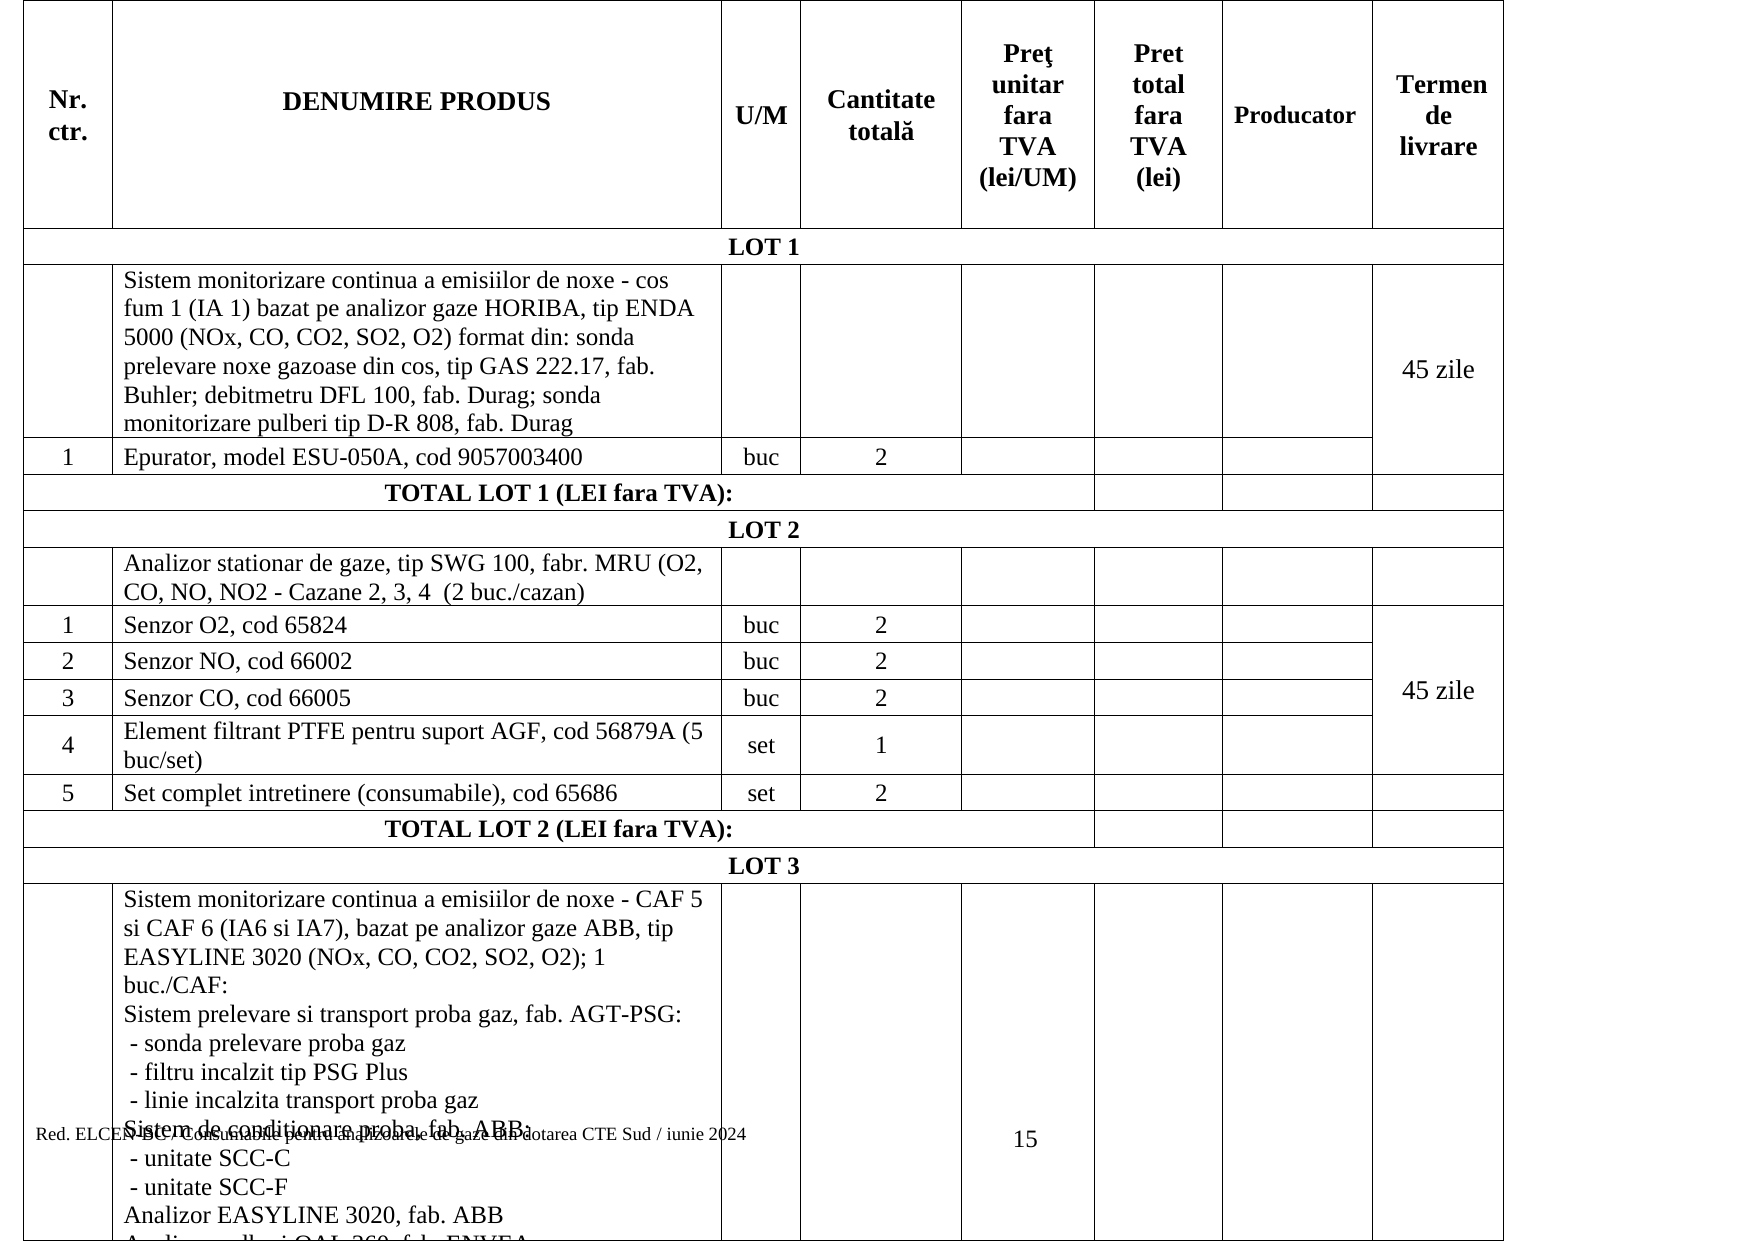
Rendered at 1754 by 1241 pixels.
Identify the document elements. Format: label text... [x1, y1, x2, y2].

table_cell 4 [24, 716, 112, 774]
table_cell Epurator, model ESU-050A, cod 9057003400 [113, 438, 721, 474]
table_cell [1223, 438, 1372, 474]
table_cell Sistem monitorizare continua a emisiilor de noxe - cos fum 1 (IA 1) bazat pe analizor gaze HORIBA, tip ENDA 5000 (NOx, CO, CO2, SO2, O2) format din: sonda prelevare noxe gazoase din cos, tip GAS 222.17, fab. Buhler; debitmetru DFL 100, fab. Durag; sonda monitorizare pulberi tip D-R 808, fab. Durag [113, 265, 721, 437]
table_cell LOT 3 [24, 848, 1503, 883]
table_cell Set complet intretinere (consumabile), cod 65686 [113, 775, 721, 810]
table_cell [1223, 811, 1372, 847]
table_cell [24, 265, 112, 437]
table_cell Analizor stationar de gaze, tip SWG 100, fabr. MRU (O2, CO, NO, NO2 - Cazane 2, 3, 4 (2 buc./cazan) [113, 548, 721, 605]
table_cell [1095, 680, 1222, 715]
table_cell 2 [801, 438, 961, 474]
table_cell TOTAL LOT 1 (LEI fara TVA): [24, 475, 1094, 510]
table_cell 45 zile [1373, 606, 1503, 774]
table_header DENUMIRE PRODUS [113, 1, 721, 228]
table_cell [1223, 606, 1372, 642]
table_cell [962, 438, 1094, 474]
table_cell [1223, 548, 1372, 605]
table_cell 2 [801, 606, 961, 642]
table_cell [1223, 716, 1372, 774]
table_cell buc [722, 606, 800, 642]
table_cell [1223, 884, 1372, 1240]
table_header Preţ unitar fara TVA (lei/UM) [962, 1, 1094, 228]
table_cell [962, 775, 1094, 810]
table_cell LOT 1 [24, 229, 1503, 264]
table_cell buc [722, 643, 800, 678]
table_cell [1373, 884, 1503, 1240]
table_cell 2 [801, 643, 961, 678]
table_cell [1095, 548, 1222, 605]
table_cell 2 [801, 775, 961, 810]
table_cell [962, 884, 1094, 1240]
table_cell 2 [801, 680, 961, 715]
table_cell [1223, 265, 1372, 437]
table_cell [962, 680, 1094, 715]
table_cell [24, 884, 112, 1240]
table_cell [1095, 438, 1222, 474]
table_cell Senzor O2, cod 65824 [113, 606, 721, 642]
table_header Nr. ctr. [24, 1, 112, 228]
table_cell [1223, 775, 1372, 810]
table_cell Sistem monitorizare continua a emisiilor de noxe - CAF 5 si CAF 6 (IA6 si IA7), bazat pe analizor gaze ABB, tip EASYLINE 3020 (NOx, CO, CO2, SO2, O2); 1 buc./CAF: Sistem prelevare si transport proba gaz, fab. AGT-PSG: - sonda prelevare proba gaz - filtru incalzit tip PSG Plus - linie incalzita transport proba gaz Sistem de conditionare proba, fab. ABB: - unitate SCC-C - unitate SCC-F Analizor EASYLINE 3020, fab. ABB Analizor pulberi QAL 360, fab. ENVEA Debitmetru Stackflow 200, fab. ENVEA [113, 884, 721, 1240]
table_cell [962, 643, 1094, 678]
table_cell LOT 2 [24, 511, 1503, 547]
table_cell [722, 548, 800, 605]
table_cell [962, 265, 1094, 437]
table_cell [722, 884, 800, 1240]
table_cell set [722, 775, 800, 810]
table_header Termen de livrare [1373, 1, 1503, 228]
table_cell [1373, 475, 1503, 510]
table_cell [1095, 643, 1222, 678]
table_cell [1095, 475, 1222, 510]
table_cell [1095, 884, 1222, 1240]
table_cell [962, 606, 1094, 642]
table_cell [1095, 775, 1222, 810]
table_cell [1223, 643, 1372, 678]
table_cell 3 [24, 680, 112, 715]
table_cell [1095, 811, 1222, 847]
table_cell buc [722, 438, 800, 474]
table_cell [24, 548, 112, 605]
table_cell Senzor CO, cod 66005 [113, 680, 721, 715]
table_cell [1223, 680, 1372, 715]
table_cell TOTAL LOT 2 (LEI fara TVA): [24, 811, 1094, 847]
table_cell 5 [24, 775, 112, 810]
table_cell Senzor NO, cod 66002 [113, 643, 721, 678]
table_cell 2 [24, 643, 112, 678]
table_cell [1373, 811, 1503, 847]
table_cell 1 [24, 606, 112, 642]
table_cell [801, 548, 961, 605]
table_cell 45 zile [1373, 265, 1503, 474]
table_cell [962, 548, 1094, 605]
table_cell set [722, 716, 800, 774]
table_cell Element filtrant PTFE pentru suport AGF, cod 56879A (5 buc/set) [113, 716, 721, 774]
table_cell [1095, 716, 1222, 774]
table_cell [962, 716, 1094, 774]
table_header Producator [1223, 1, 1372, 228]
table_cell [722, 265, 800, 437]
table_cell [1373, 775, 1503, 810]
table_cell 1 [24, 438, 112, 474]
table_cell [1223, 475, 1372, 510]
table_header Pret total fara TVA (lei) [1095, 1, 1222, 228]
table_cell [1095, 606, 1222, 642]
table_cell [1095, 265, 1222, 437]
table_cell 1 [801, 716, 961, 774]
table_cell [801, 265, 961, 437]
table_header U/M [722, 1, 800, 228]
table_cell [801, 884, 961, 1240]
table_cell buc [722, 680, 800, 715]
table_cell [1373, 548, 1503, 605]
table_header Cantitate totală [801, 1, 961, 228]
